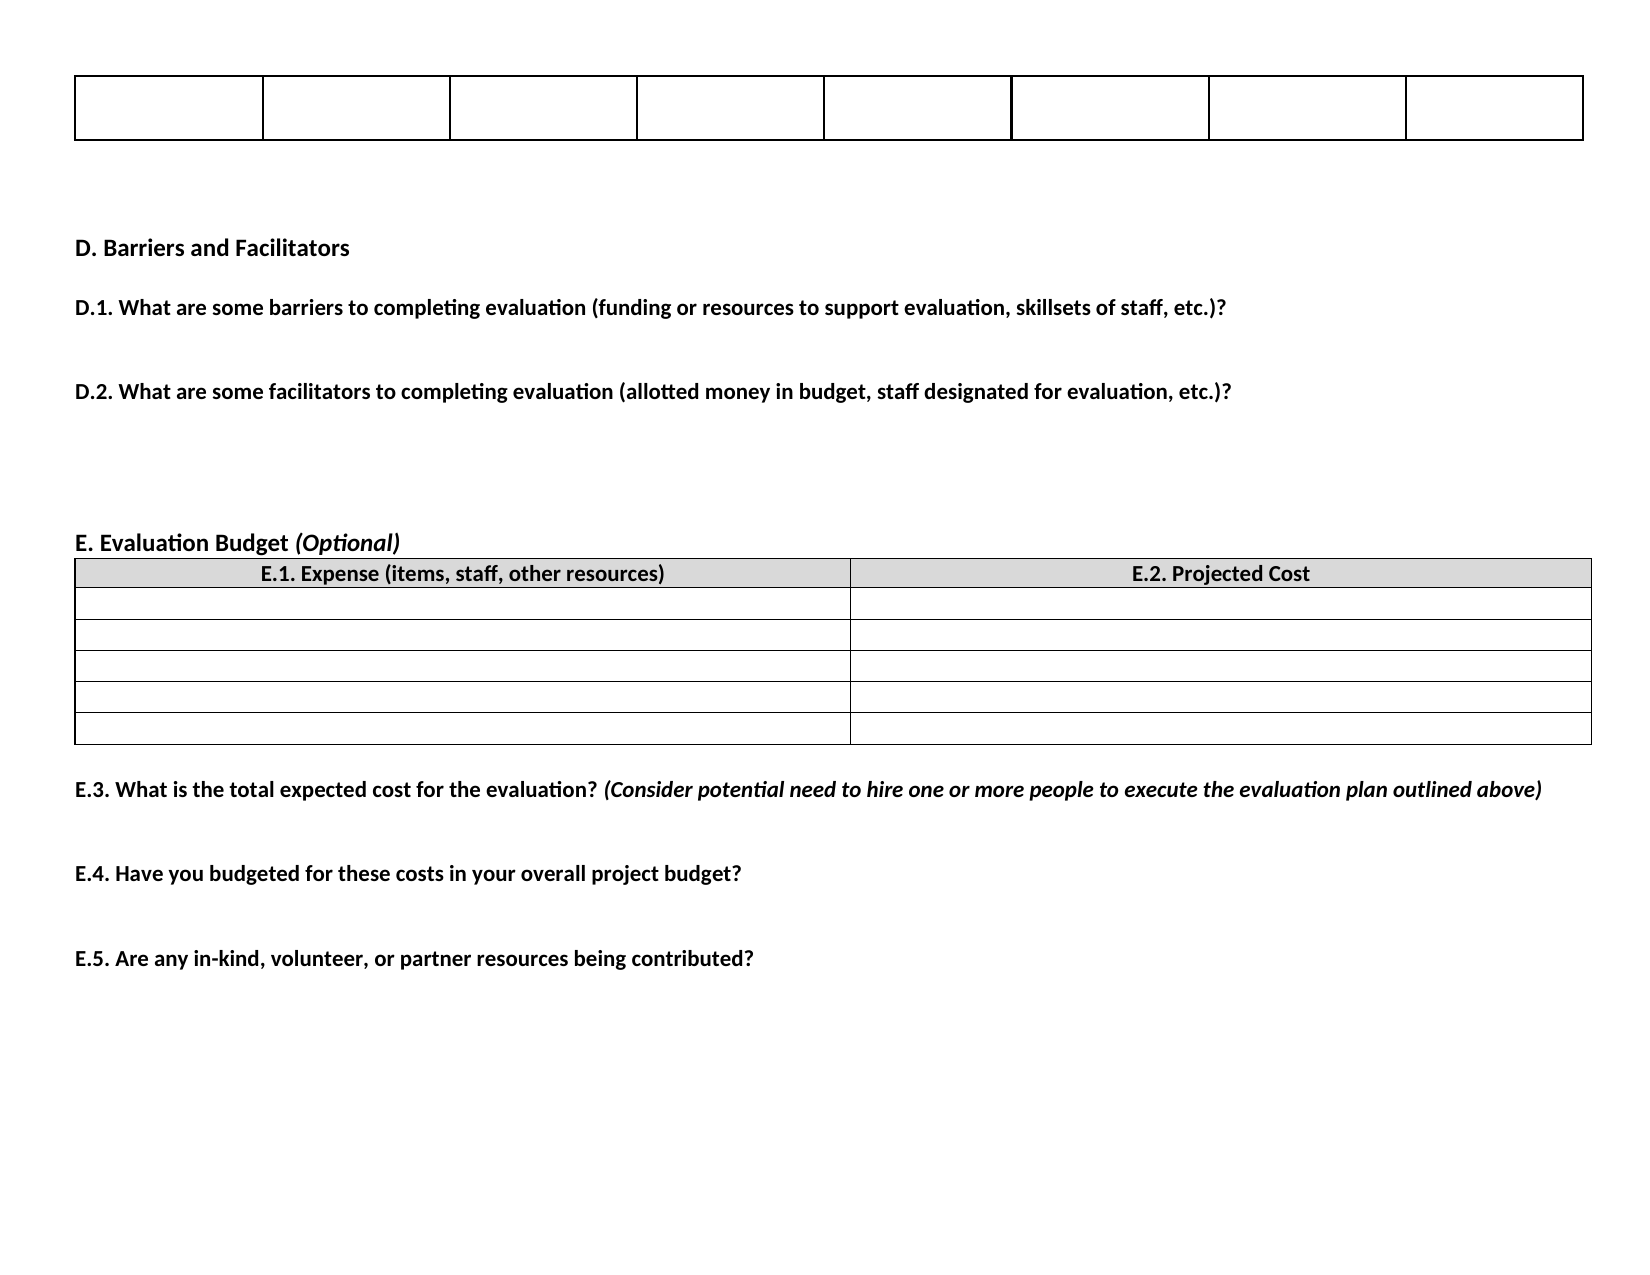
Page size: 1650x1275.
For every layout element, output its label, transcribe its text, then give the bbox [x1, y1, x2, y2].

table_header E.1. Expense (items, staff, other resources) [76, 559, 850, 587]
table_cell [1407, 77, 1582, 139]
table_cell [76, 713, 850, 744]
table_cell [851, 682, 1591, 712]
table_header E.2. Projected Cost [851, 559, 1591, 587]
table_cell [264, 77, 449, 139]
text E.3. What is the total expected cost for the evaluation? (Consider potential need to hire one or more people to execute the evaluation plan outlined above) [75, 776, 1575, 803]
text D. Barriers and Facilitators [75, 232, 1575, 263]
table_cell [76, 77, 262, 139]
text E.4. Have you budgeted for these costs in your overall project budget? [75, 859, 1575, 888]
text E. Evaluation Budget (Optional) [75, 528, 1575, 558]
table_cell [851, 620, 1591, 650]
table_cell [851, 588, 1591, 619]
table_cell [825, 77, 1010, 139]
table_cell [638, 77, 823, 139]
table_cell [851, 713, 1591, 744]
table_cell [76, 620, 850, 650]
table_cell [1013, 77, 1208, 139]
table_cell [76, 682, 850, 712]
text D.1. What are some barriers to completing evaluation (funding or resources to support evaluation, skillsets of staff, etc.)? [75, 293, 1575, 321]
table_cell [76, 651, 850, 681]
table_cell [851, 651, 1591, 681]
text E.5. Are any in-kind, volunteer, or partner resources being contributed? [75, 944, 1575, 972]
table_cell [76, 588, 850, 619]
table_cell [451, 77, 636, 139]
table_cell [1210, 77, 1405, 139]
text D.2. What are some facilitators to completing evaluation (allotted money in budget, staff designated for evaluation, etc.)? [75, 377, 1575, 406]
